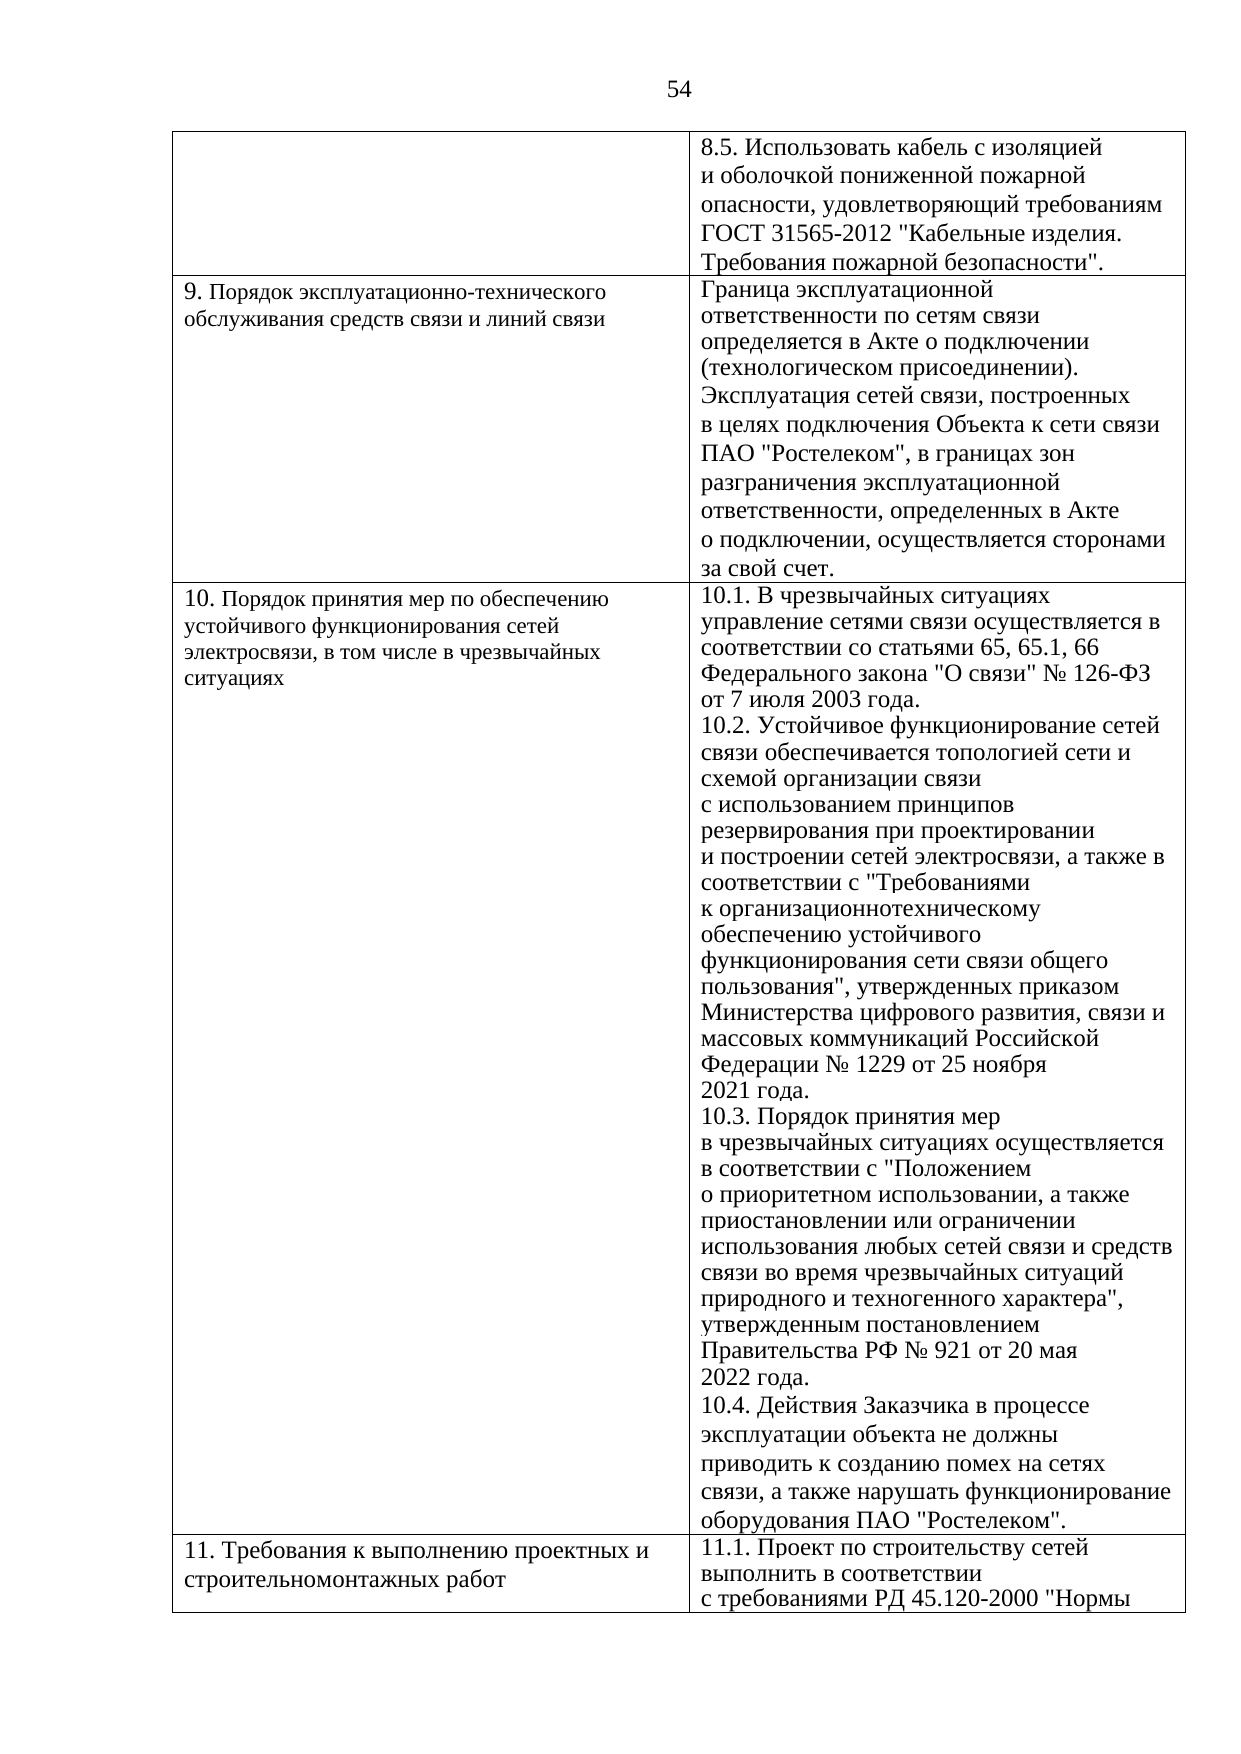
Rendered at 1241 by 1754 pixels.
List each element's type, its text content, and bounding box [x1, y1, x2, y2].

table_cell Граница эксплуатационной ответственности по сетям связи определяется в Акте о подключении (технологическом присоединении). Эксплуатация сетей связи, построенных в целях подключения Объекта к сети связи ПАО "Ростелеком", в границах зон разграничения эксплуатационной ответственности, определенных в Акте о подключении, осуществляется сторонами за свой счет. [690, 276, 1185, 582]
table_cell 10.1. В чрезвычайных ситуациях управление сетями связи осуществляется в соответствии со статьями 65, 65.1, 66 Федерального закона "О связи" № 126-ФЗ от 7 июля 2003 года. 10.2. Устойчивое функционирование сетей связи обеспечивается топологией сети и схемой организации связи с использованием принципов резервирования при проектировании и построении сетей электросвязи, а также в соответствии с "Требованиями к организационнотехническому обеспечению устойчивого функционирования сети связи общего пользования", утвержденных приказом Министерства цифрового развития, связи и массовых коммуникаций Российской Федерации № 1229 от 25 ноября 2021 года. 10.3. Порядок принятия мер в чрезвычайных ситуациях осуществляется в соответствии с "Положением о приоритетном использовании, а также приостановлении или ограничении использования любых сетей связи и средств связи во время чрезвычайных ситуаций природного и техногенного характера", утвержденным постановлением Правительства РФ № 921 от 20 мая 2022 года. 10.4. Действия Заказчика в процессе эксплуатации объекта не должны приводить к созданию помех на сетях связи, а также нарушать функционирование оборудования ПАО "Ростелеком". [690, 583, 1185, 1534]
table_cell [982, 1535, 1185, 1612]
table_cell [173, 132, 689, 275]
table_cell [173, 1535, 689, 1612]
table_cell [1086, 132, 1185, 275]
table_cell 9. Порядок эксплуатационно-технического обслуживания средств связи и линий связи [173, 276, 689, 582]
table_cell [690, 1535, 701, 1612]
table_cell 10. Порядок принятия мер по обеспечению устойчивого функционирования сетей электросвязи, в том числе в чрезвычайных ситуациях [173, 583, 689, 1534]
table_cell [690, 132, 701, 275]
